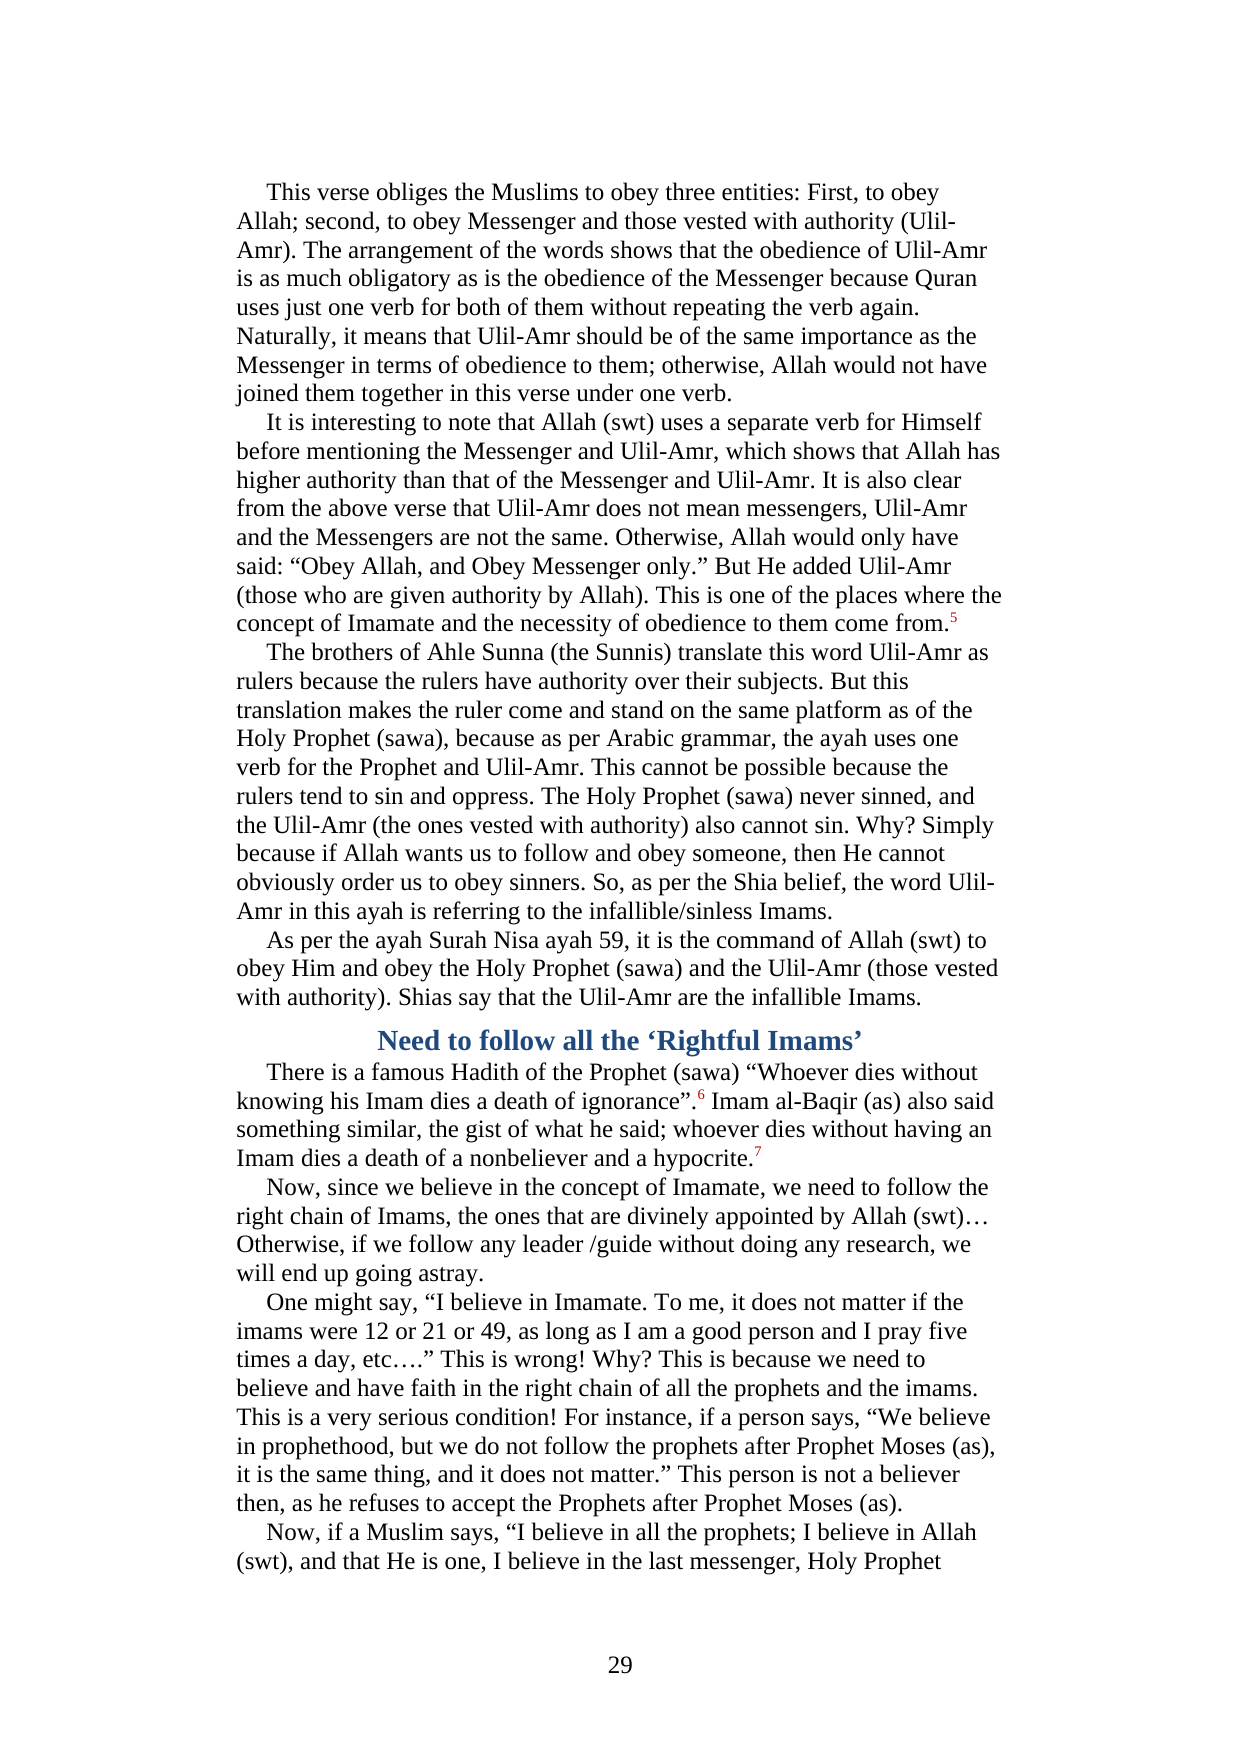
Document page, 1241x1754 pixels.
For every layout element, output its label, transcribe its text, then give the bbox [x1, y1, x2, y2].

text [236, 1517, 1004, 1574]
text It is interesting to note that Allah (swt) uses a separate verb for Himself before mentioning the Messenger and Ulil-Amr, which shows that Allah has higher authority than that of the Messenger and Ulil-Amr. It is also clear from the above verse that Ulil-Amr does not mean messengers, Ulil-Amr and the Messengers are not the same. Otherwise, Allah would only have said: “Obey Allah, and Obey Messenger only.” But He added Ulil-Amr (those who are given authority by Allah). This is one of the places where the concept of Imamate and the necessity of obedience to them come from.5 [236, 407, 1004, 637]
text There is a famous Hadith of the Prophet (sawa) “Whoever dies without knowing his Imam dies a death of ignorance”.6 Imam al-Baqir (as) also said something similar, the gist of what he said; whoever dies without having an Imam dies a death of a nonbeliever and a hypocrite.7 [236, 1057, 1004, 1172]
text This verse obliges the Muslims to obey three entities: First, to obey Allah; second, to obey Messenger and those vested with authority (Ulil-Amr). The arrangement of the words shows that the obedience of Ulil-Amr is as much obligatory as is the obedience of the Messenger because Quran uses just one verb for both of them without repeating the verb again. Naturally, it means that Ulil-Amr should be of the same importance as the Messenger in terms of obedience to them; otherwise, Allah would not have joined them together in this verse under one verb. [236, 177, 1004, 407]
subtitle Need to follow all the ‘Rightful Imams’ [236, 1023, 1004, 1057]
text As per the ayah Surah Nisa ayah 59, it is the command of Allah (swt) to obey Him and obey the Holy Prophet (sawa) and the Ulil-Amr (those vested with authority). Shias say that the Ulil-Amr are the infallible Imams. [236, 925, 1004, 1011]
text One might say, “I believe in Imamate. To me, it does not matter if the imams were 12 or 21 or 49, as long as I am a good person and I pray five times a day, etc….” This is wrong! Why? This is because we need to believe and have faith in the right chain of all the prophets and the imams. This is a very serious condition! For instance, if a person says, “We believe in prophethood, but we do not follow the prophets after Prophet Moses (as), it is the same thing, and it does not matter.” This person is not a believer then, as he refuses to accept the Prophets after Prophet Moses (as). [236, 1287, 1004, 1517]
text The brothers of Ahle Sunna (the Sunnis) translate this word Ulil-Amr as rulers because the rulers have authority over their subjects. But this translation makes the ruler come and stand on the same platform as of the Holy Prophet (sawa), because as per Arabic grammar, the ayah uses one verb for the Prophet and Ulil-Amr. This cannot be possible because the rulers tend to sin and oppress. The Holy Prophet (sawa) never sinned, and the Ulil-Amr (the ones vested with authority) also cannot sin. Why? Simply because if Allah wants us to follow and obey someone, then He cannot obviously order us to obey sinners. So, as per the Shia belief, the word Ulil-Amr in this ayah is referring to the infallible/sinless Imams. [236, 637, 1004, 925]
text Now, since we believe in the concept of Imamate, we need to follow the right chain of Imams, the ones that are divinely appointed by Allah (swt)… Otherwise, if we follow any leader /guide without doing any research, we will end up going astray. [236, 1172, 1004, 1287]
